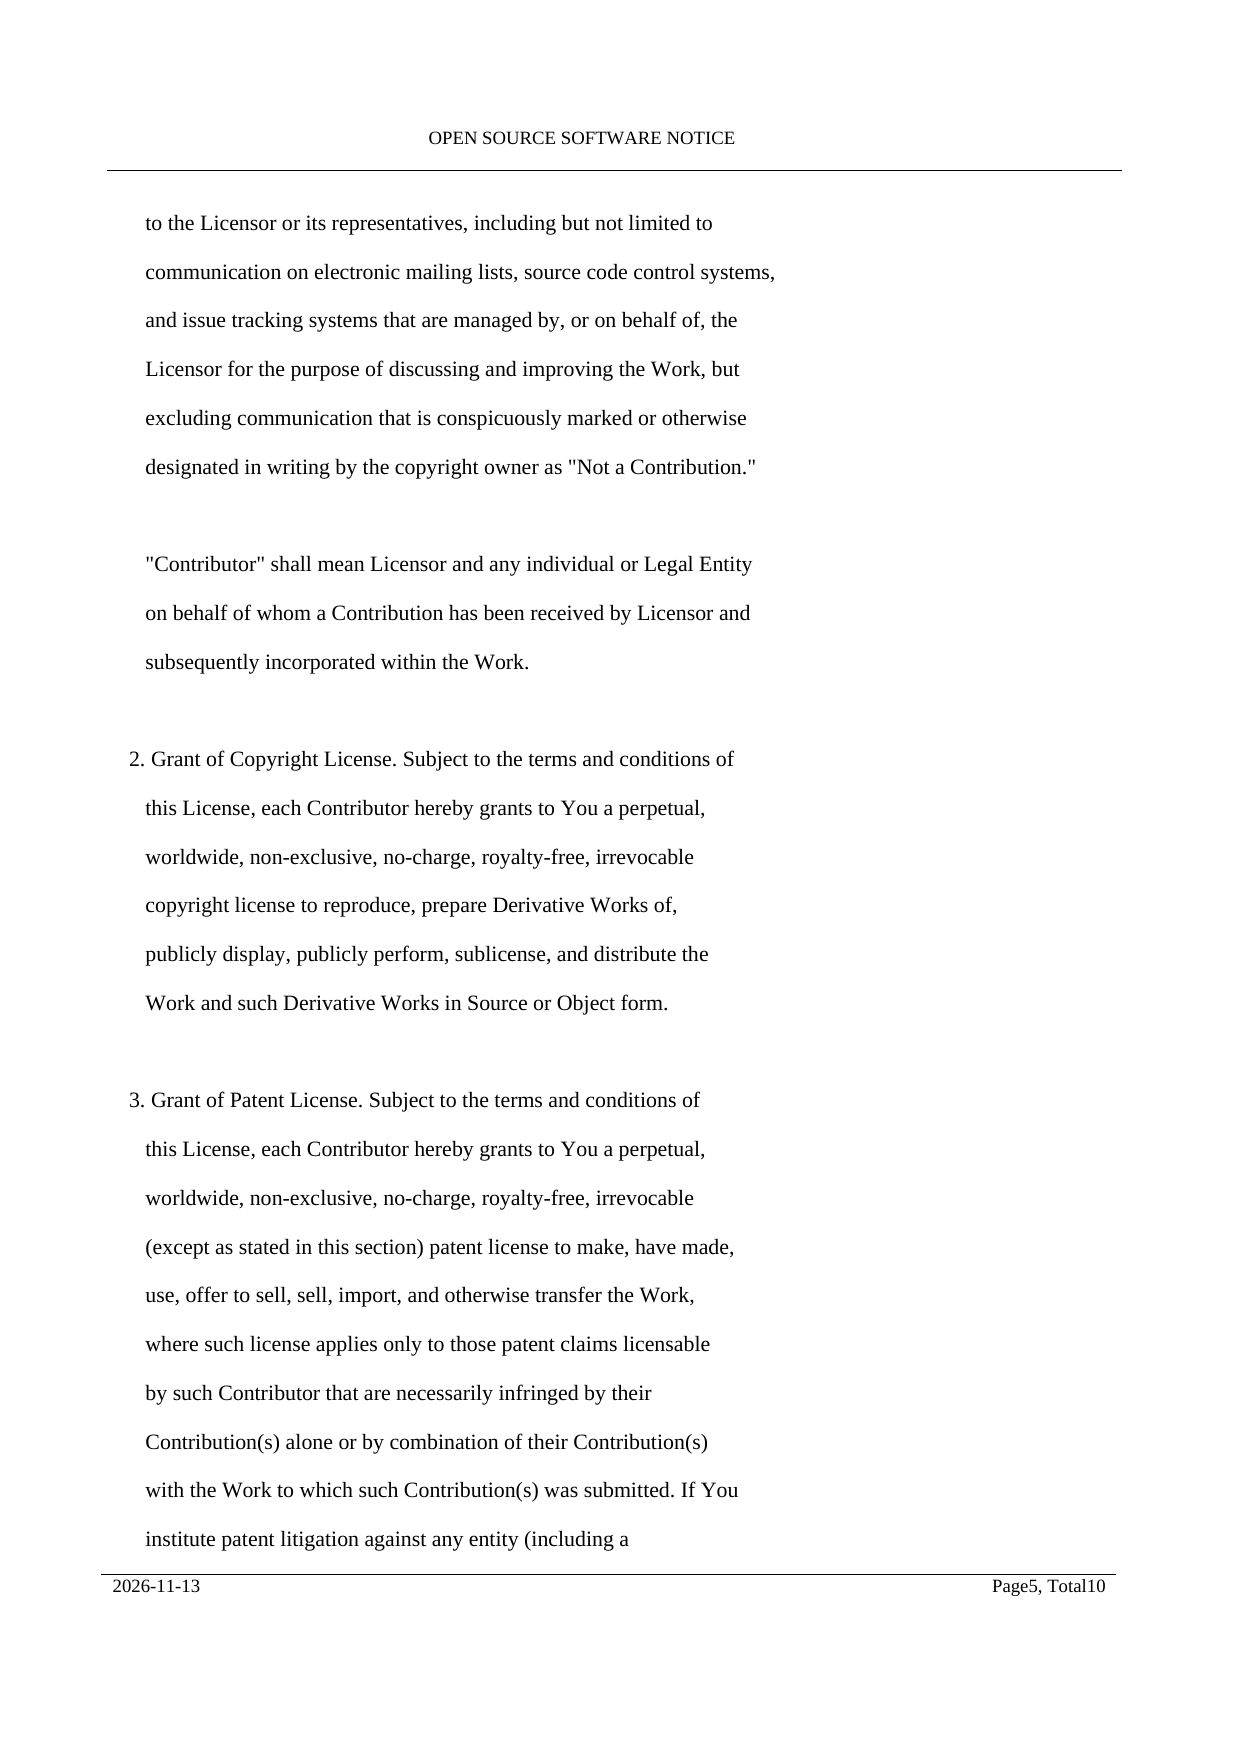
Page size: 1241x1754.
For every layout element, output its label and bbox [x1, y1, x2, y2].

text [112, 206, 1128, 1555]
